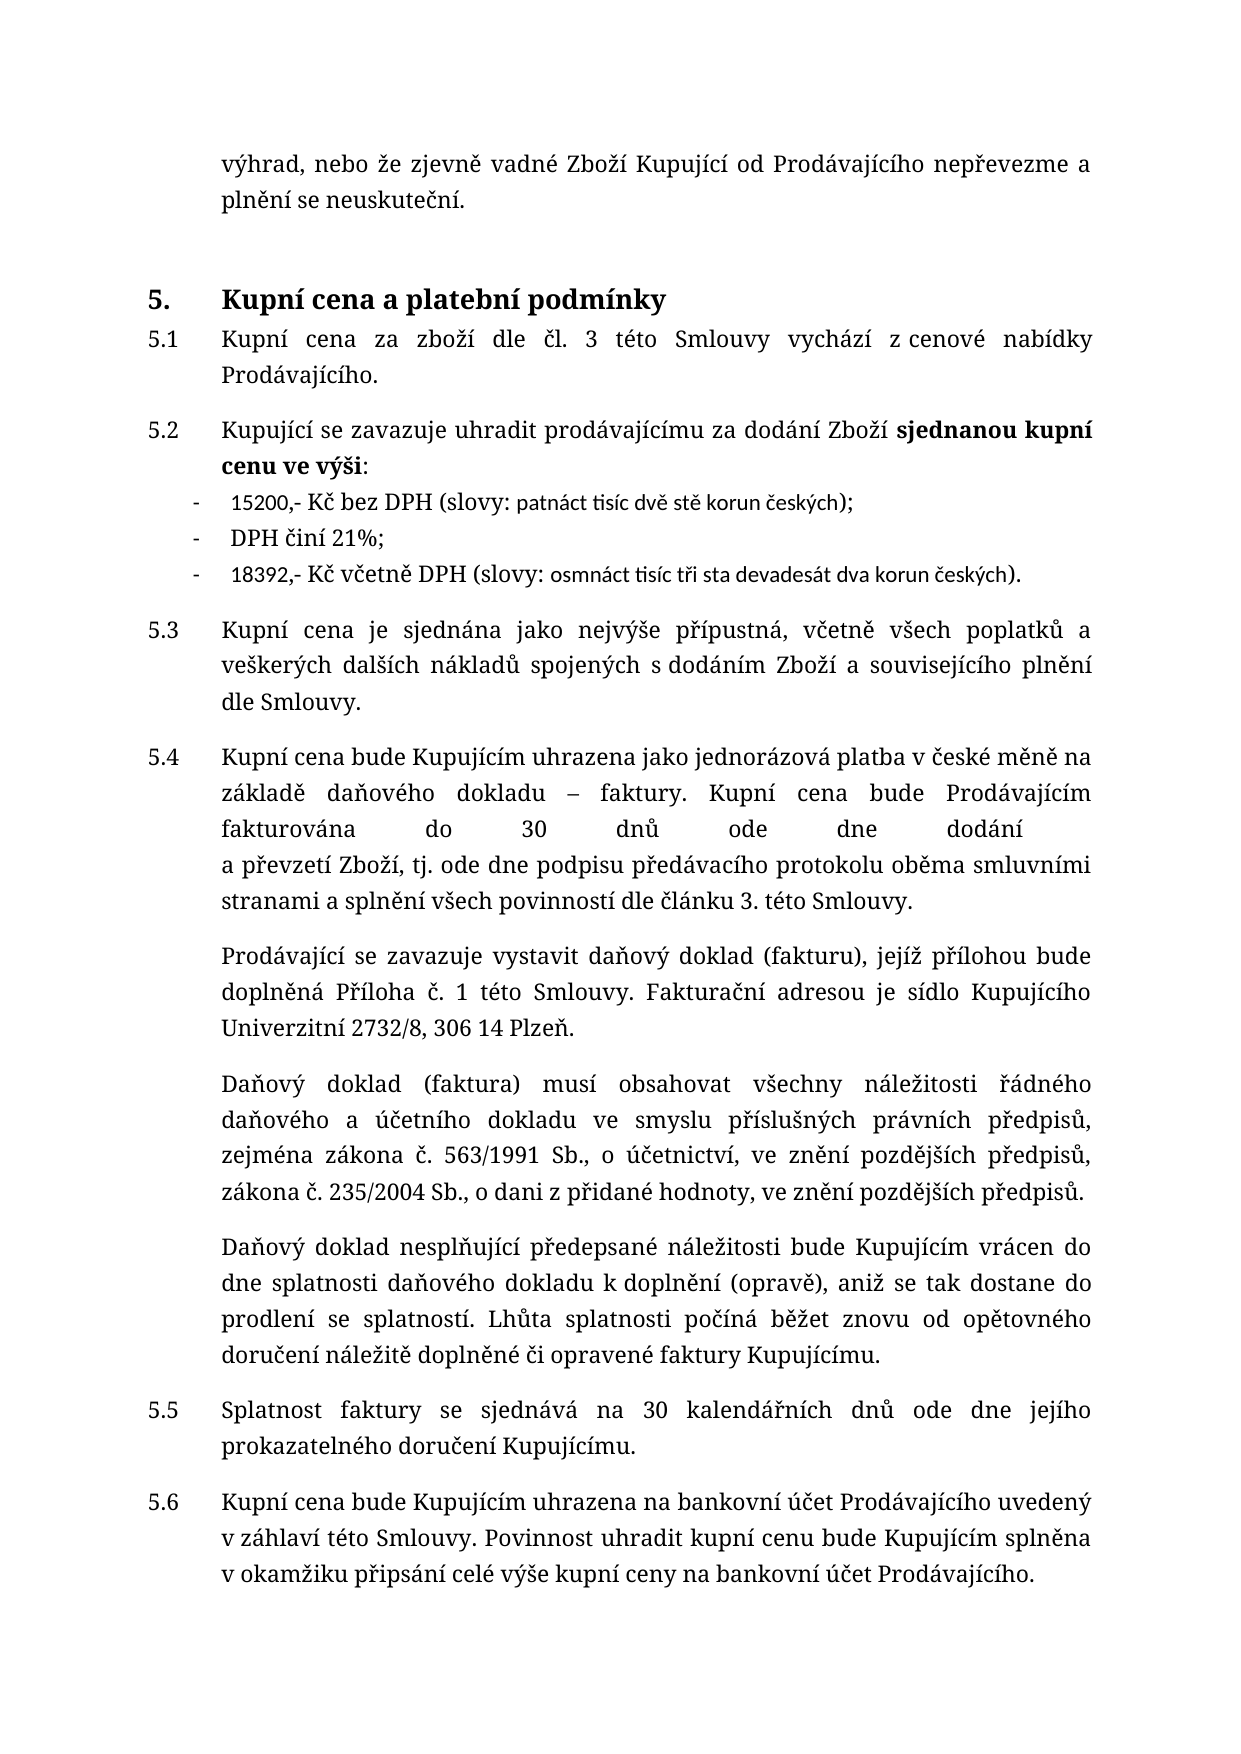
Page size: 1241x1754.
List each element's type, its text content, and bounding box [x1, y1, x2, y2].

text 5.5 Splatnost faktury se sjednává na 30 kalendářních dnů ode dne jejího prokazatelného doručení Kupujícímu. [148, 1394, 1093, 1461]
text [148, 148, 1093, 215]
text Prodávající se zavazuje vystavit daňový doklad (fakturu), jejíž přílohou bude doplněná Příloha č. 1 této Smlouvy. Fakturační adresou je sídlo Kupujícího Univerzitní 2732/8, 306 14 Plzeň. [221, 940, 1093, 1043]
list DPH činí 21%; [193, 522, 1093, 553]
text 5.3 Kupní cena je sjednána jako nejvýše přípustná, včetně všech poplatků a veškerých dalších nákladů spojených s dodáním Zboží a souvisejícího plnění dle Smlouvy. [148, 613, 1093, 717]
text 5.6 Kupní cena bude Kupujícím uhrazena na bankovní účet Prodávajícího uvedený v záhlaví této Smlouvy. Povinnost uhradit kupní cenu bude Kupujícím splněna v okamžiku připsání celé výše kupní ceny na bankovní účet Prodávajícího. [148, 1486, 1093, 1589]
text 5. Kupní cena a platební podmínky [148, 280, 1093, 317]
text Daňový doklad (faktura) musí obsahovat všechny náležitosti řádného daňového a účetního dokladu ve smyslu příslušných právních předpisů, zejména zákona č. 563/1991 Sb., o účetnictví, ve znění pozdějších předpisů, zákona č. 235/2004 Sb., o dani z přidané hodnoty, ve znění pozdějších předpisů. [221, 1068, 1093, 1207]
list 18392,- Kč včetně DPH (slovy: osmnáct tisíc tři sta devadesát dva korun českých). [193, 558, 1093, 589]
text 5.1 Kupní cena za zboží dle čl. 3 této Smlouvy vychází z cenové nabídky Prodávajícího. [148, 323, 1093, 390]
text 5.4 Kupní cena bude Kupujícím uhrazena jako jednorázová platba v české měně na základě daňového dokladu – faktury. Kupní cena bude Prodávajícím fakturována do 30 dnů ode dne dodání a převzetí Zboží, tj. ode dne podpisu předávacího protokolu oběma smluvními stranami a splnění všech povinností dle článku 3. této Smlouvy. [148, 741, 1093, 916]
text Daňový doklad nesplňující předepsané náležitosti bude Kupujícím vrácen do dne splatnosti daňového dokladu k doplnění (opravě), aniž se tak dostane do prodlení se splatností. Lhůta splatnosti počíná běžet znovu od opětovného doručení náležitě doplněné či opravené faktury Kupujícímu. [221, 1231, 1093, 1370]
text 5.2 Kupující se zavazuje uhradit prodávajícímu za dodání Zboží sjednanou kupní cenu ve výši: [148, 414, 1093, 481]
list 15200,- Kč bez DPH (slovy: patnáct tisíc dvě stě korun českých); [193, 486, 1093, 517]
